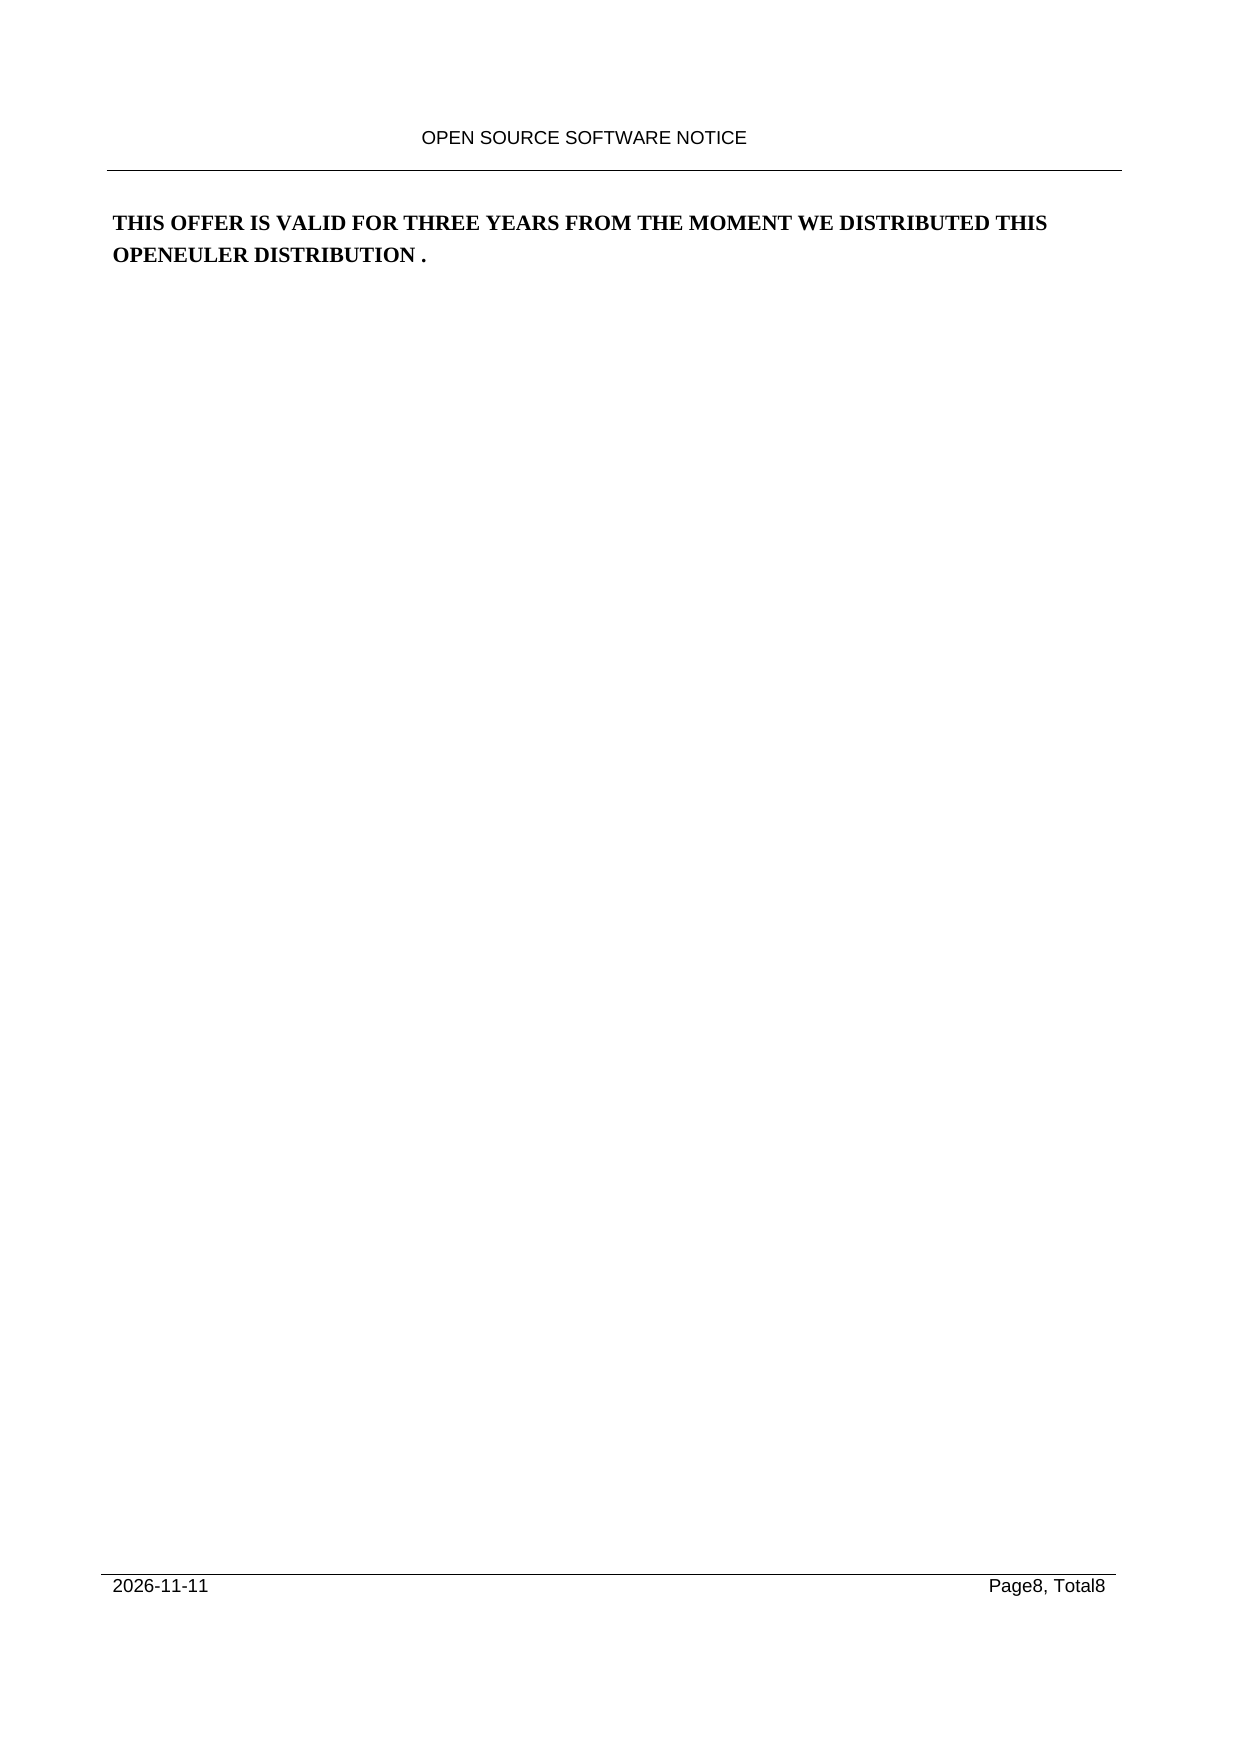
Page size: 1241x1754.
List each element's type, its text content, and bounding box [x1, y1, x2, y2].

text THIS OFFER IS VALID FOR THREE YEARS FROM THE MOMENT WE DISTRIBUTED THIS OPENEULER DISTRIBUTION . [112, 206, 1128, 271]
